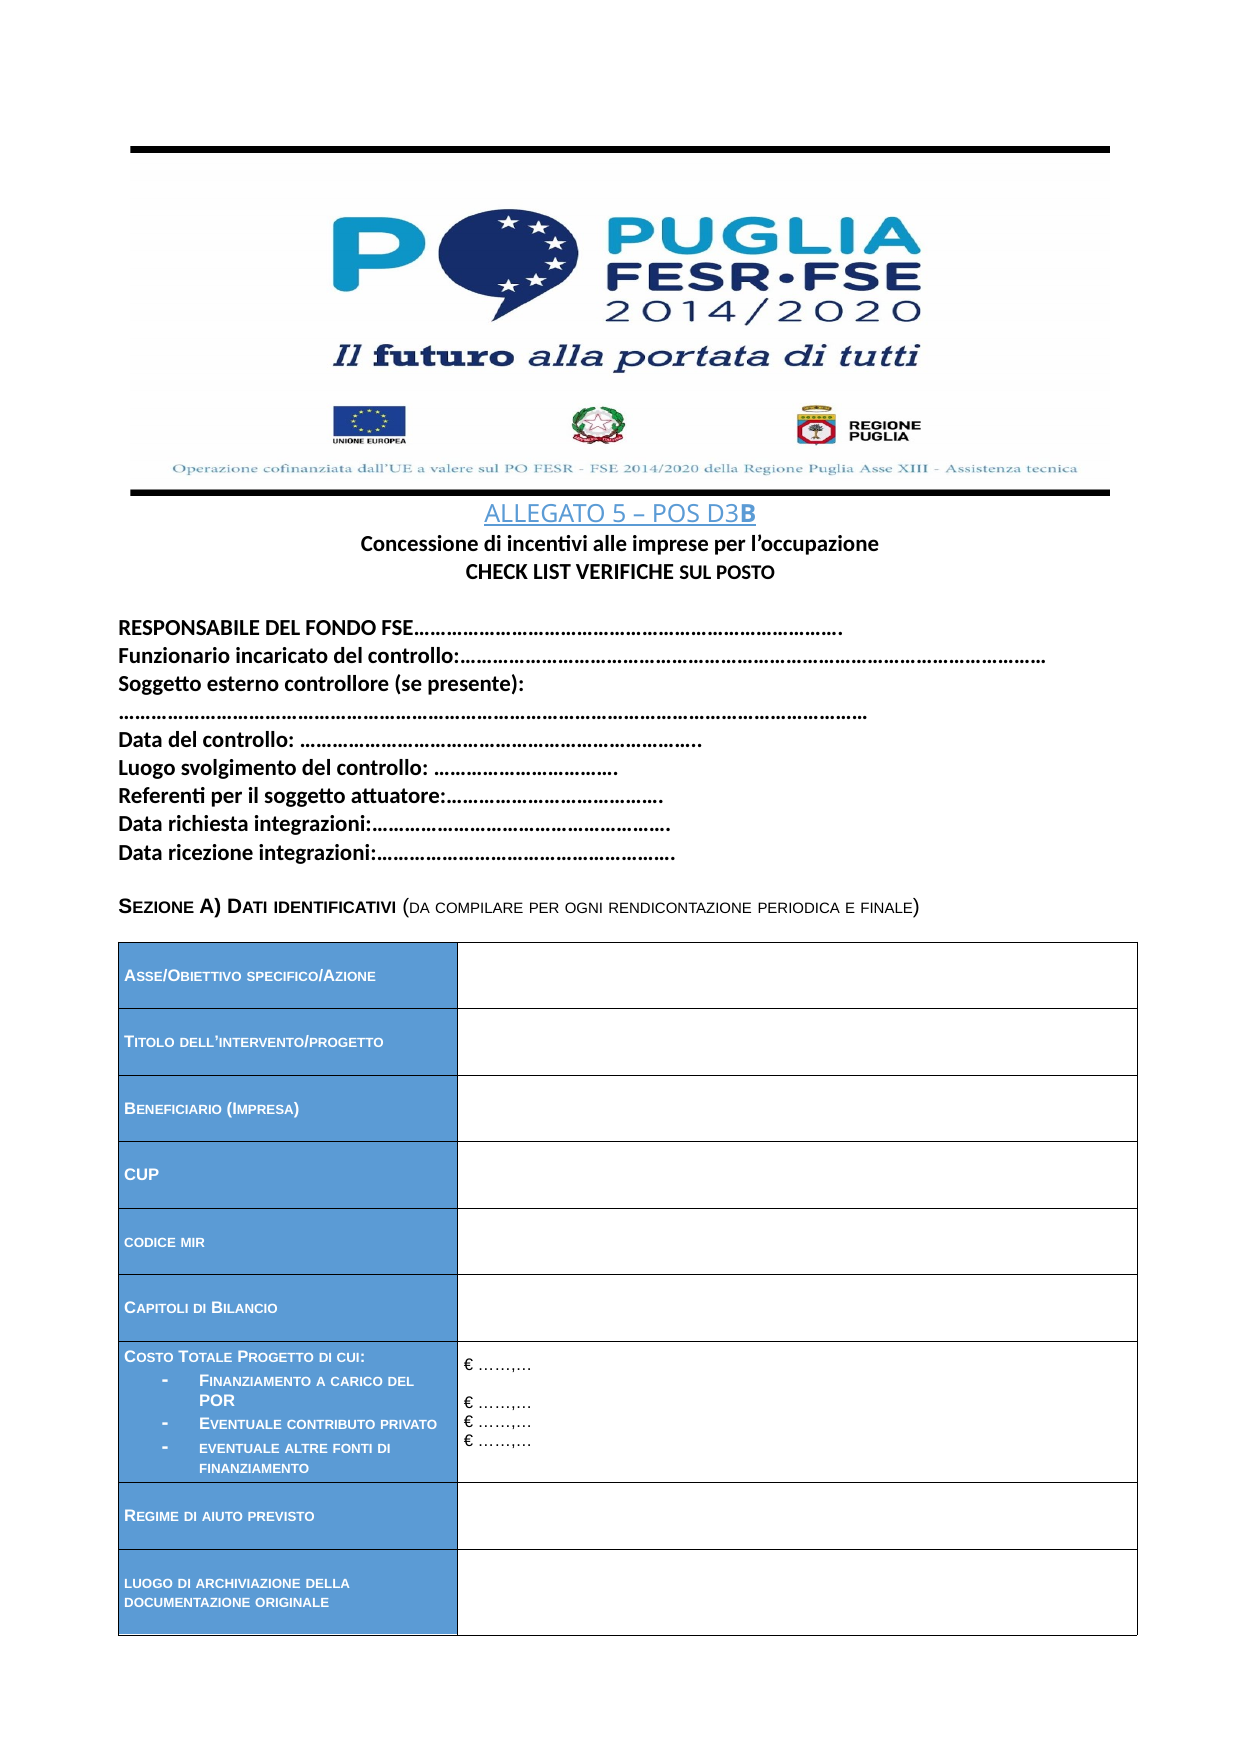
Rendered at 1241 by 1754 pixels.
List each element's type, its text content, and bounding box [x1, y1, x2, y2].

text Luogo svolgimento del controllo: ……………………………. [118, 753, 1122, 782]
text RESPONSABILE DEL FONDO FSE……………………………………………………………………. [118, 613, 1122, 641]
table_cell [458, 1076, 1137, 1141]
table_cell [458, 1142, 1137, 1208]
text Funzionario incaricato del controllo:……………………………………………………………………………………………… [118, 641, 1122, 669]
table_cell luogo di archiviazione della documentazione originale [119, 1550, 457, 1634]
table_cell [458, 1483, 1137, 1549]
table_cell [458, 1009, 1137, 1075]
text Referenti per il soggetto attuatore:…………………………………. [118, 782, 1122, 809]
text Concessione di incentivi alle imprese per l’occupazione [118, 529, 1122, 557]
text Data richiesta integrazioni:………………………………………………. [118, 809, 1122, 838]
table_cell Capitoli di Bilancio [119, 1275, 457, 1341]
table_header Asse/Obiettivo specifico/Azione [119, 943, 457, 1008]
table_cell [458, 1275, 1137, 1341]
table_cell Titolo dell’intervento/progetto [119, 1009, 457, 1075]
table_header [458, 943, 1137, 1008]
table_cell CUP [119, 1142, 457, 1208]
text Sezione A) Dati identificativi (da compilare per ogni rendicontazione periodica e finale) [118, 894, 1122, 918]
table_cell codice mir [119, 1209, 457, 1274]
text CHECK LIST VERIFICHE SUL POSTO [118, 557, 1122, 585]
text Soggetto esterno controllore (se presente): ………………………………………………………………………………………………………………………… [118, 669, 1122, 726]
table_cell € ……,… € ……,… € ……,… € ……,… [458, 1342, 1137, 1482]
picture [130, 146, 1110, 496]
text Data del controllo: ……………………………………………………………….. [118, 726, 1122, 753]
table_cell Regime di aiuto previsto [119, 1483, 457, 1549]
table_cell Costo Totale Progetto di cui: Finanziamento a carico del POR Eventuale contributo privato eventuale altre fonti di finanziamento [119, 1342, 457, 1482]
text Data ricezione integrazioni:………………………………………………. [118, 838, 1122, 866]
table_cell [458, 1209, 1137, 1274]
table_cell [458, 1550, 1137, 1634]
table_cell Beneficiario (Impresa) [119, 1076, 457, 1141]
